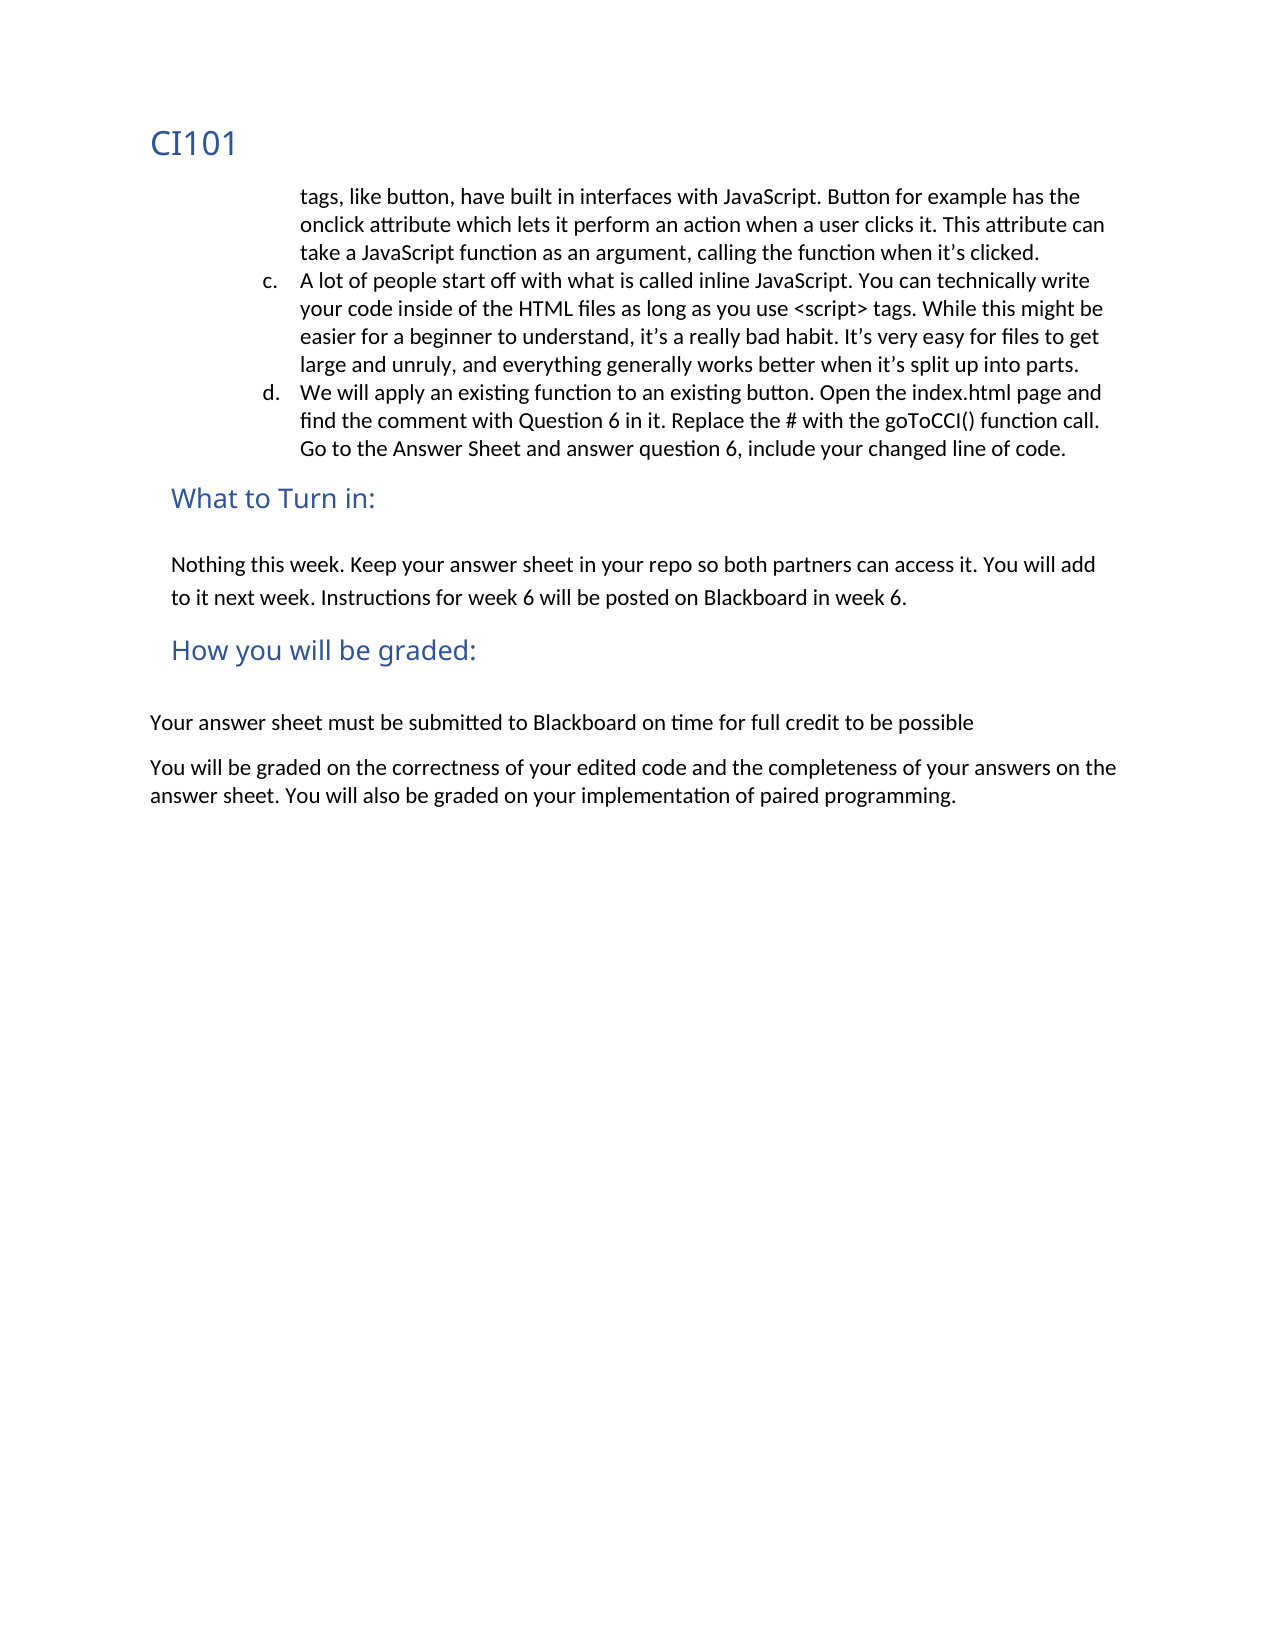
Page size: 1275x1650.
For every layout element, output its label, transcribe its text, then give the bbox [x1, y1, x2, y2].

text Your answer sheet must be submitted to Blackboard on time for full credit to be possible [150, 708, 1125, 736]
text You will be graded on the correctness of your edited code and the completeness of your answers on the answer sheet. You will also be graded on your implementation of paired programming. [150, 753, 1125, 809]
text Nothing this week. Keep your answer sheet in your repo so both partners can access it. You will add to it next week. Instructions for week 6 will be posted on Blackboard in week 6. [171, 550, 1119, 611]
list A lot of people start off with what is called inline JavaScript. You can technically write your code inside of the HTML files as long as you use <script> tags. While this might be easier for a beginner to understand, it’s a really bad habit. It’s very easy for files to get large and unruly, and everything generally works better when it’s split up into parts. [262, 266, 1125, 378]
list We will apply an existing function to an existing button. Open the index.html page and find the comment with Question 6 in it. Replace the # with the goToCCI() function call. Go to the Answer Sheet and answer question 6, include your changed line of code. [262, 378, 1125, 462]
text How you will be graded: [171, 632, 1119, 669]
text What to Turn in: [171, 479, 1125, 516]
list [262, 182, 1125, 266]
